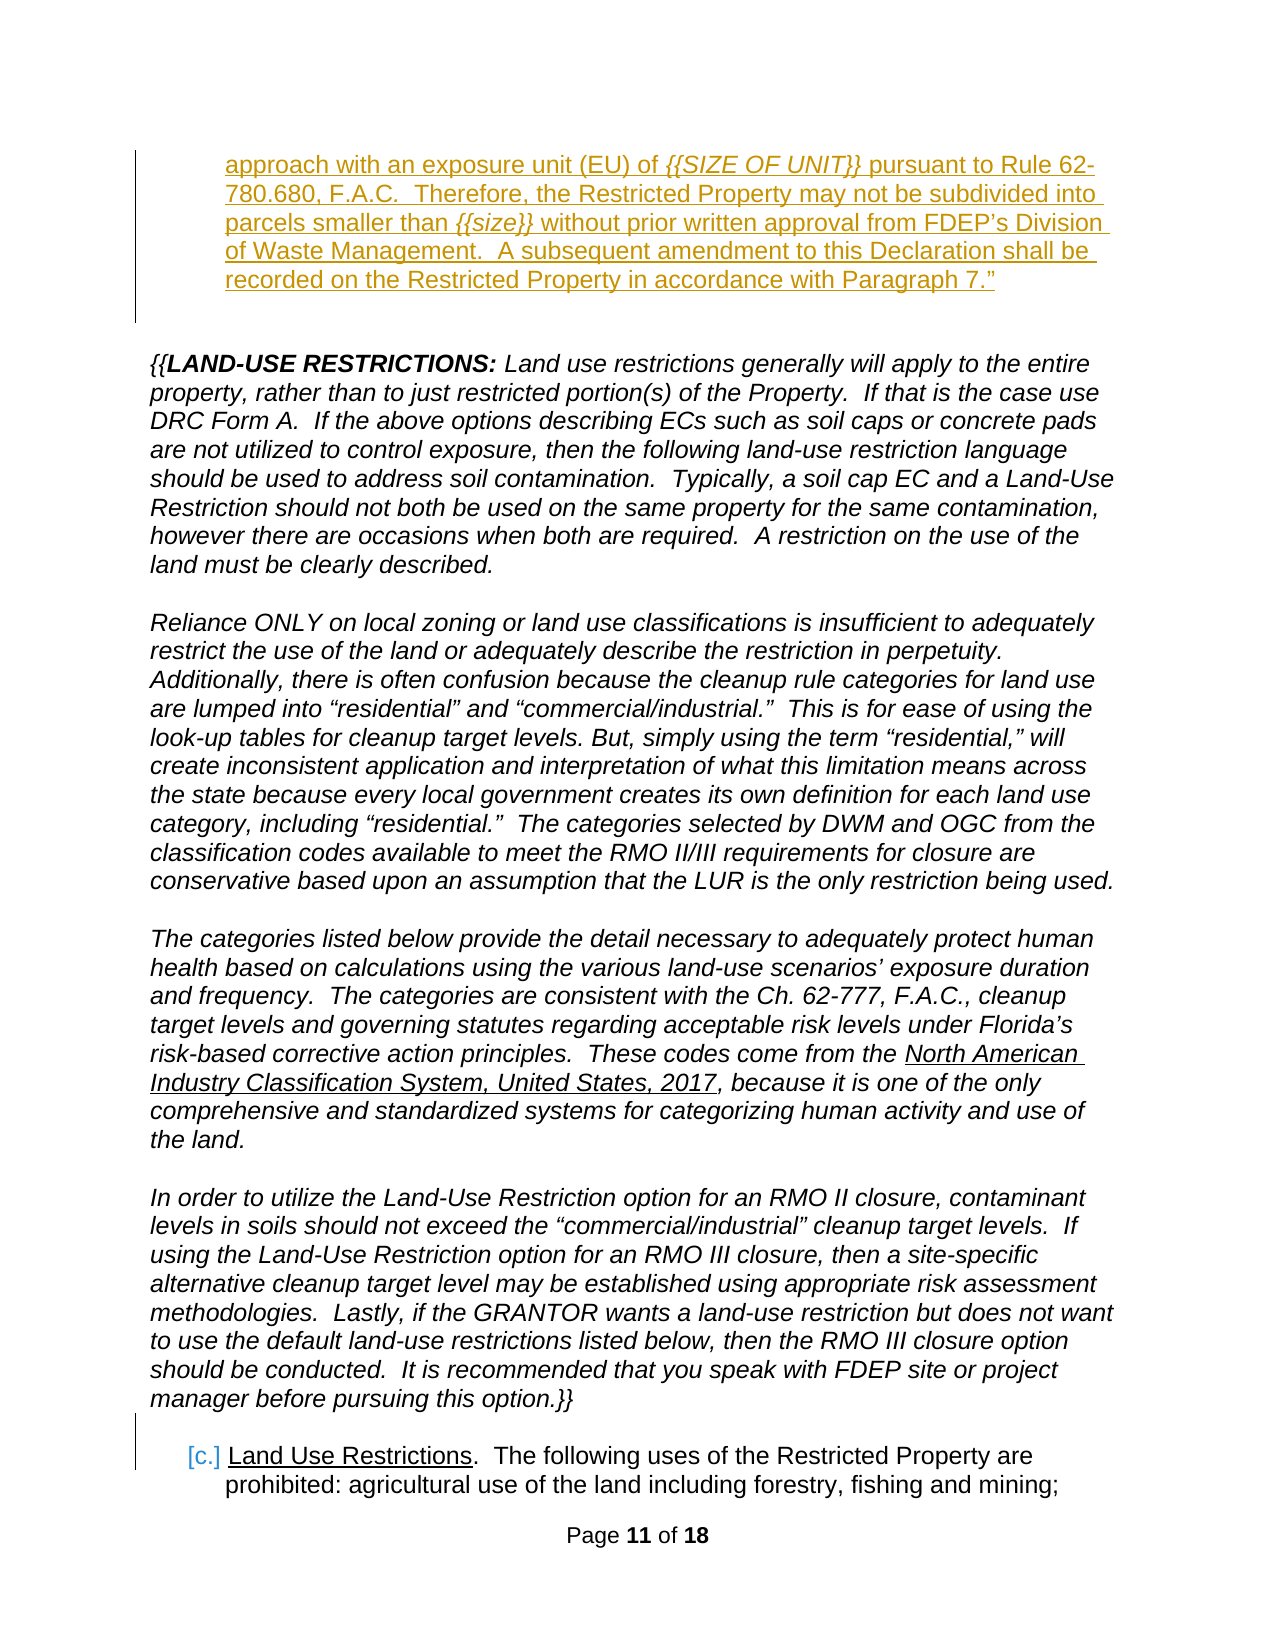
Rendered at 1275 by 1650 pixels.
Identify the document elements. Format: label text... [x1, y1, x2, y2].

text In order to utilize the Land-Use Restriction option for an RMO II closure, contaminant levels in soils should not exceed the “commercial/industrial” cleanup target levels. If using the Land-Use Restriction option for an RMO III closure, then a site-specific alternative cleanup target level may be established using appropriate risk assessment methodologies. Lastly, if the GRANTOR wants a land-use restriction but does not want to use the default land-use restrictions listed below, then the RMO III closure option should be conducted. It is recommended that you speak with FDEP site or project manager before pursuing this option.}} [150, 1183, 1125, 1413]
text {{LAND-USE RESTRICTIONS: Land use restrictions generally will apply to the entire property, rather than to just restricted portion(s) of the Property. If that is the case use DRC Form A. If the above options describing ECs such as soil caps or concrete pads are not utilized to control exposure, then the following land-use restriction language should be used to address soil contamination. Typically, a soil cap EC and a Land-Use Restriction should not both be used on the same property for the same contamination, however there are occasions when both are required. A restriction on the use of the land must be clearly described. [150, 349, 1125, 579]
text Reliance ONLY on local zoning or land use classifications is insufficient to adequately restrict the use of the land or adequately describe the restriction in perpetuity. Additionally, there is often confusion because the cleanup rule categories for land use are lumped into “residential” and “commercial/industrial.” This is for ease of using the look-up tables for cleanup target levels. But, simply using the term “residential,” will create inconsistent application and interpretation of what this limitation means across the state because every local government creates its own definition for each land use category, including “residential.” The categories selected by DWM and OGC from the classification codes available to meet the RMO II/III requirements for closure are conservative based upon an assumption that the LUR is the only restriction being used. [150, 608, 1125, 895]
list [187, 1441, 1125, 1499]
text The categories listed below provide the detail necessary to adequately protect human health based on calculations using the various land-use scenarios’ exposure duration and frequency. The categories are consistent with the Ch. 62-777, F.A.C., cleanup target levels and governing statutes regarding acceptable risk levels under Florida’s risk-based corrective action principles. These codes come from the North American Industry Classification System, United States, 2017, because it is one of the only comprehensive and standardized systems for categorizing human activity and use of the land. [150, 924, 1125, 1154]
